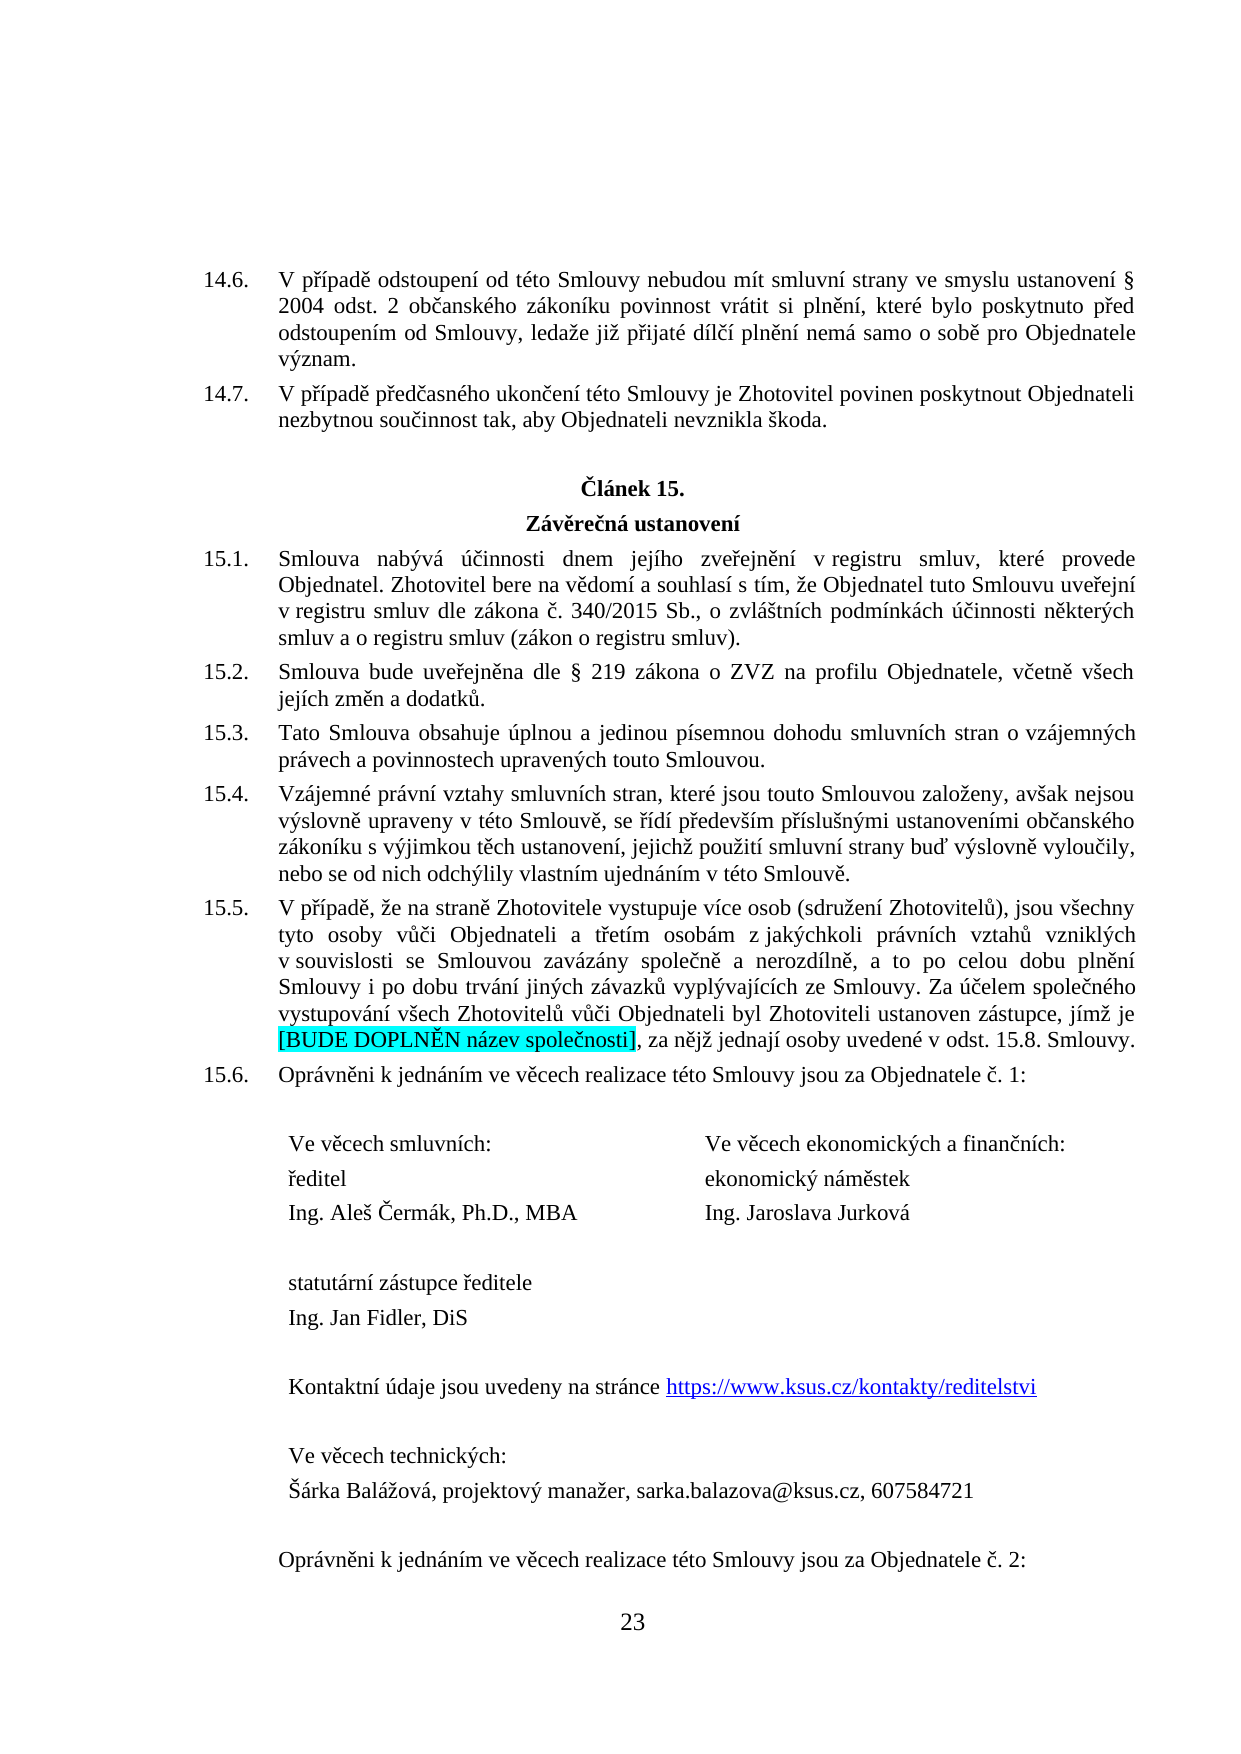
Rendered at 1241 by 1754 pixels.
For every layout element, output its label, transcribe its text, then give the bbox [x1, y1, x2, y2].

table_cell ekonomický náměstek Ing. Jaroslava Jurková [693, 1156, 1121, 1364]
list Smlouva bude uveřejněna dle § 219 zákona o ZVZ na profilu Objednatele, včetně všech jejích změn a dodatků. [203, 658, 1136, 711]
table_header Ve věcech technických: [277, 1434, 1121, 1469]
text Oprávněni k jednáním ve věcech realizace této Smlouvy jsou za Objednatele č. 1: [203, 1061, 1136, 1087]
text V případě odstoupení od této Smlouvy nebudou mít smluvní strany ve smyslu ustanovení § 2004 odst. 2 občanského zákoníku povinnost vrátit si plnění, které bylo poskytnuto před odstoupením od Smlouvy, ledaže již přijaté dílčí plnění nemá samo o sobě pro Objednatele význam. [203, 266, 1136, 371]
list Smlouva nabývá účinnosti dnem jejího zveřejnění v registru smluv, které provede Objednatel. Zhotovitel bere na vědomí a souhlasí s tím, že Objednatel tuto Smlouvu uveřejní v registru smluv dle zákona č. 340/2015 Sb., o zvláštních podmínkách účinnosti některých smluv a o registru smluv (zákon o registru smluv). [203, 545, 1136, 650]
table_cell Šárka Balážová, projektový manažer, sarka.balazova@ksus.cz, 607584721 [277, 1469, 1121, 1538]
table_cell ředitel Ing. Aleš Čermák, Ph.D., MBA statutární zástupce ředitele Ing. Jan Fidler, DiS [277, 1156, 693, 1364]
list Tato Smlouva obsahuje úplnou a jedinou písemnou dohodu smluvních stran o vzájemných právech a povinnostech upravených touto Smlouvou. [203, 719, 1136, 772]
text V případě, že na straně Zhotovitele vystupuje více osob (sdružení Zhotovitelů), jsou všechny tyto osoby vůči Objednateli a třetím osobám z jakýchkoli právních vztahů vzniklých v souvislosti se Smlouvou zavázány společně a nerozdílně, a to po celou dobu plnění Smlouvy i po dobu trvání jiných závazků vyplývajících ze Smlouvy. Za účelem společného vystupování všech Zhotovitelů vůči Objednateli byl Zhotoviteli ustanoven zástupce, jímž je [BUDE DOPLNĚN název společnosti], za nějž jednají osoby uvedené v odst. 15.8. Smlouvy. [203, 894, 1136, 1052]
list Oprávněni k jednáním ve věcech realizace této Smlouvy jsou za Objednatele č. 2: [278, 1546, 1136, 1573]
table_header Ve věcech smluvních: [277, 1122, 693, 1156]
text V případě předčasného ukončení této Smlouvy je Zhotovitel povinen poskytnout Objednateli nezbytnou součinnost tak, aby Objednateli nevznikla škoda. [203, 379, 1136, 432]
table_cell Kontaktní údaje jsou uvedeny na stránce https://www.ksus.cz/kontakty/reditelstvi [277, 1365, 1121, 1399]
table_header Ve věcech ekonomických a finančních: [693, 1122, 1121, 1156]
text Vzájemné právní vztahy smluvních stran, které jsou touto Smlouvou založeny, avšak nejsou výslovně upraveny v této Smlouvě, se řídí především příslušnými ustanoveními občanského zákoníku s výjimkou těch ustanovení, jejichž použití smluvní strany buď výslovně vyloučily, nebo se od nich odchýlily vlastním ujednáním v této Smlouvě. [203, 781, 1136, 886]
text Závěrečná ustanovení [129, 510, 1136, 536]
